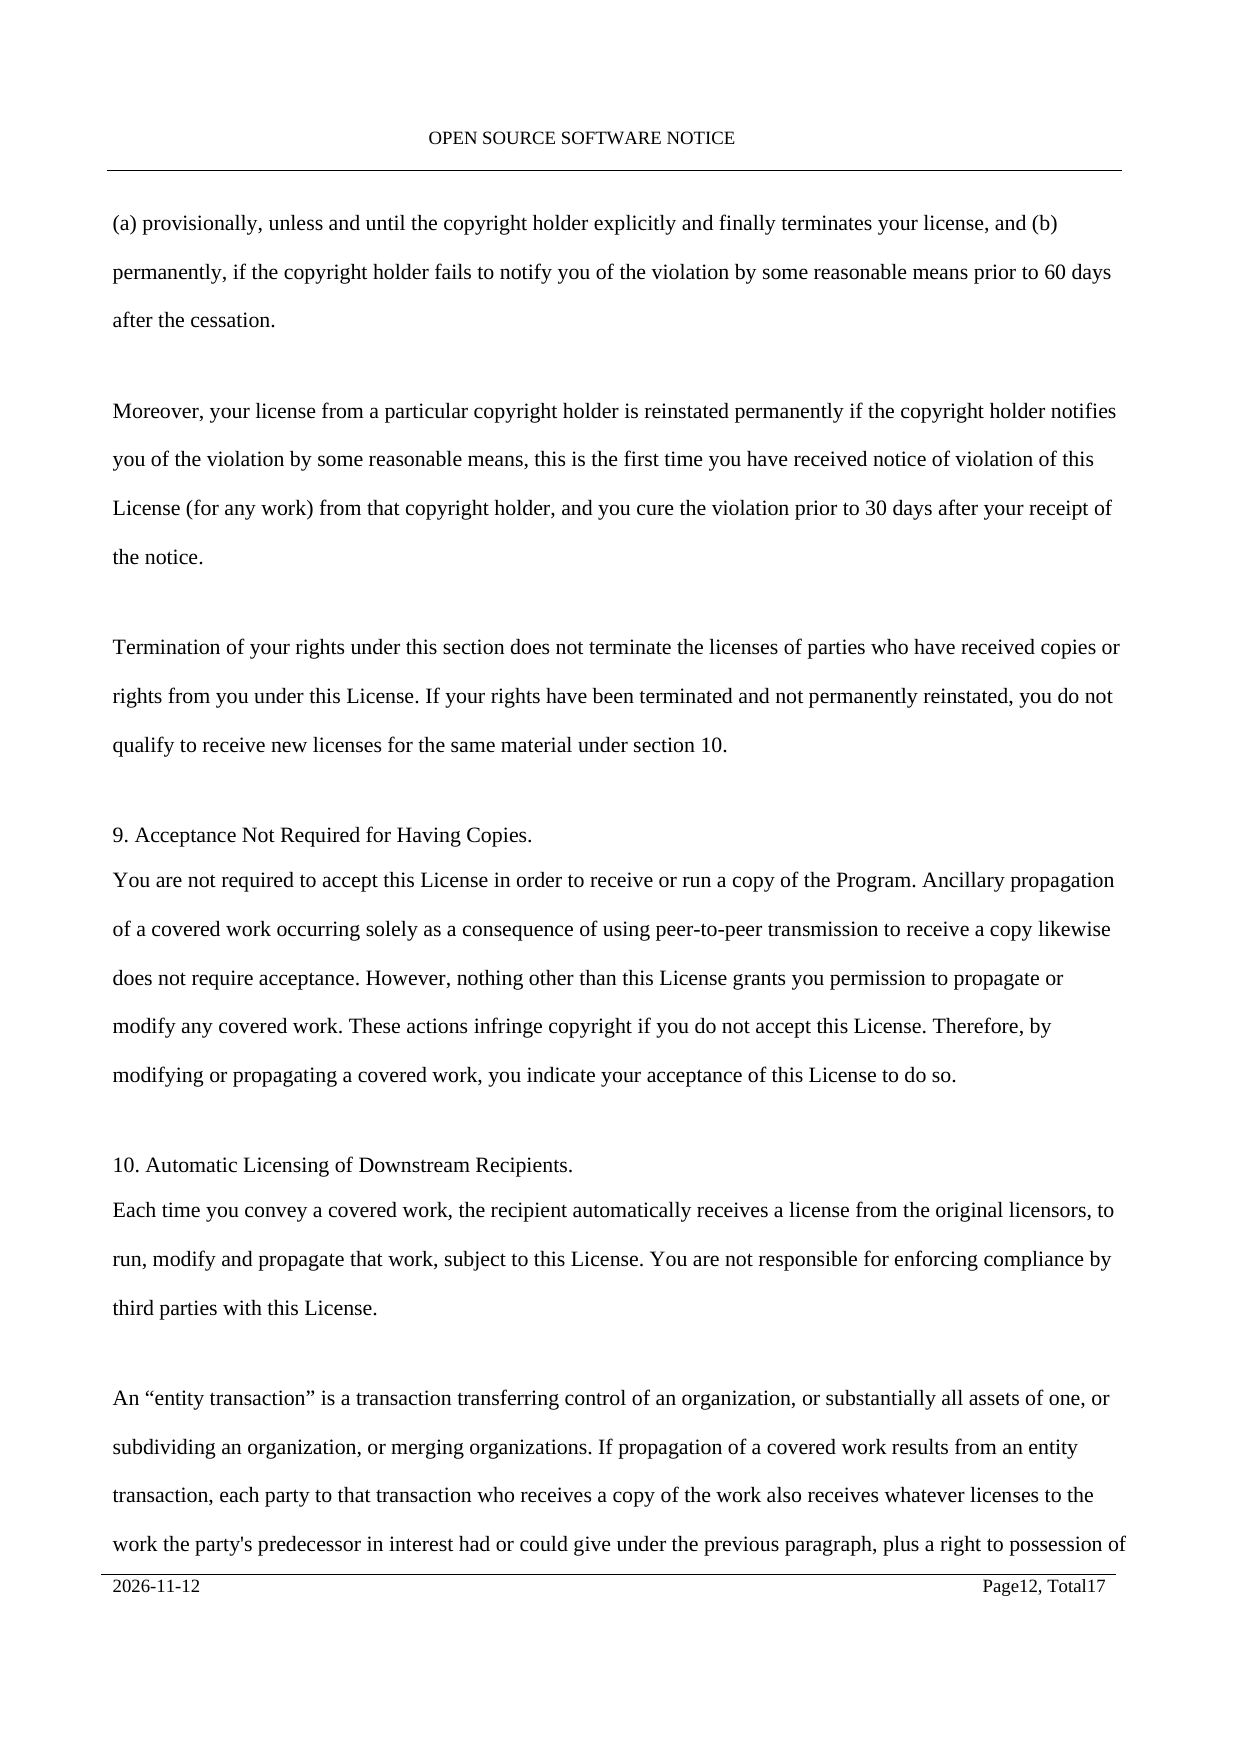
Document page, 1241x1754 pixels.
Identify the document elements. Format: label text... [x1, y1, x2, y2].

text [112, 206, 1128, 336]
text Termination of your rights under this section does not terminate the licenses of parties who have received copies or rights from you under this License. If your rights have been terminated and not permanently reinstated, you do not qualify to receive new licenses for the same material under section 10. [112, 631, 1128, 761]
text You are not required to accept this License in order to receive or run a copy of the Program. Ancillary propagation of a covered work occurring solely as a consequence of using peer-to-peer transmission to receive a copy likewise does not require acceptance. However, nothing other than this License grants you permission to propagate or modify any covered work. These actions infringe copyright if you do not accept this License. Therefore, by modifying or propagating a covered work, you indicate your acceptance of this License to do so. [112, 863, 1128, 1091]
text 10. Automatic Licensing of Downstream Recipients. [112, 1148, 1128, 1181]
text 9. Acceptance Not Required for Having Copies. [112, 818, 1128, 851]
text Each time you convey a covered work, the recipient automatically receives a license from the original licensors, to run, modify and propagate that work, subject to this License. You are not responsible for enforcing compliance by third parties with this License. [112, 1194, 1128, 1324]
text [112, 1381, 1128, 1560]
text Moreover, your license from a particular copyright holder is reinstated permanently if the copyright holder notifies you of the violation by some reasonable means, this is the first time you have received notice of violation of this License (for any work) from that copyright holder, and you cure the violation prior to 30 days after your receipt of the notice. [112, 394, 1128, 573]
